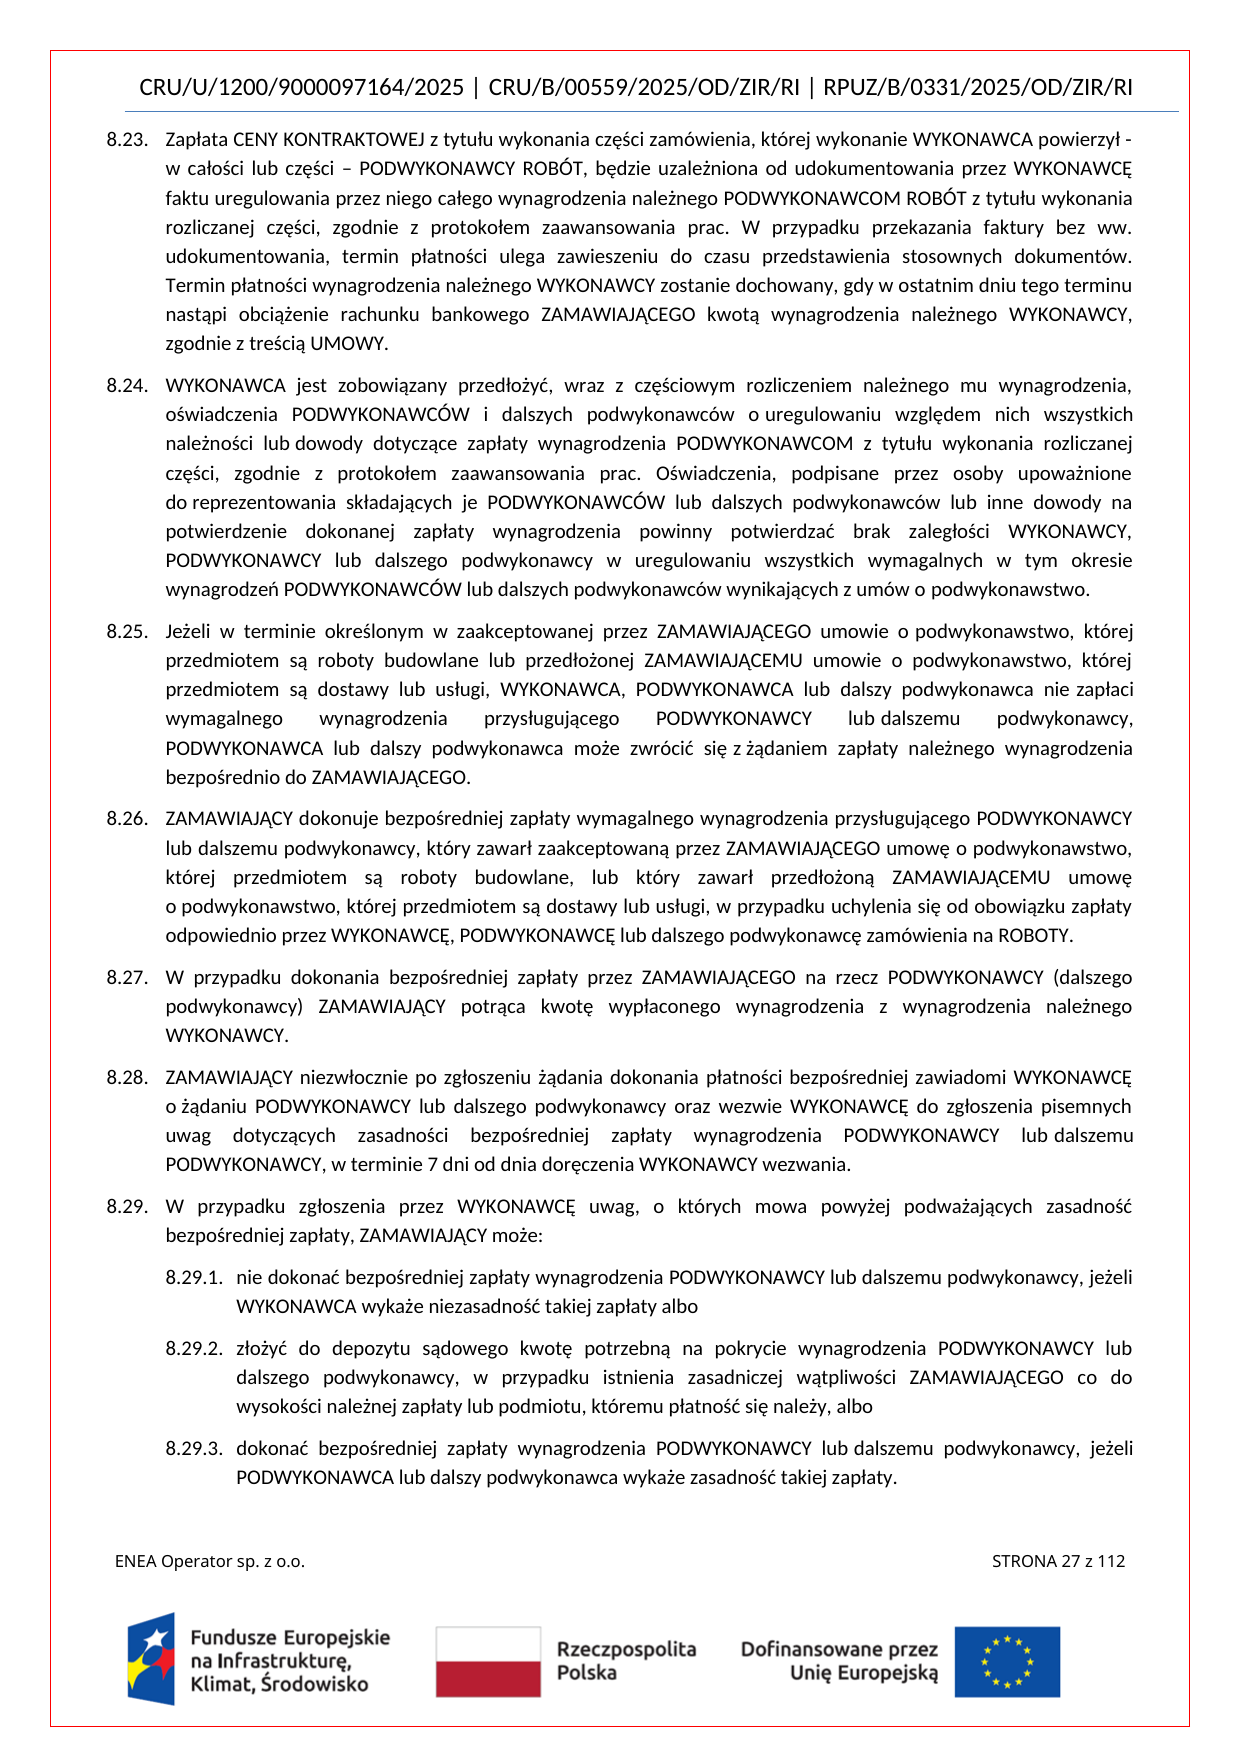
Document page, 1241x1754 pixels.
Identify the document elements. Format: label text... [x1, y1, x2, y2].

list nie dokonać bezpośredniej zapłaty wynagrodzenia PODWYKONAWCY lub dalszemu podwykonawcy, jeżeli WYKONAWCA wykaże niezasadność takiej zapłaty albo [165, 1264, 1134, 1318]
list Zapłata CENY KONTRAKTOWEJ z tytułu wykonania części zamówienia, której wykonanie WYKONAWCA powierzył - w całości lub części – PODWYKONAWCY ROBÓT, będzie uzależniona od udokumentowania przez WYKONAWCĘ faktu uregulowania przez niego całego wynagrodzenia należnego PODWYKONAWCOM ROBÓT z tytułu wykonania rozliczanej części, zgodnie z protokołem zaawansowania prac. W przypadku przekazania faktury bez ww. udokumentowania, termin płatności ulega zawieszeniu do czasu przedstawienia stosownych dokumentów. Termin płatności wynagrodzenia należnego WYKONAWCY zostanie dochowany, gdy w ostatnim dniu tego terminu nastąpi obciążenie rachunku bankowego ZAMAWIAJĄCEGO kwotą wynagrodzenia należnego WYKONAWCY, zgodnie z treścią UMOWY. [106, 126, 1134, 356]
list WYKONAWCA jest zobowiązany przedłożyć, wraz z częściowym rozliczeniem należnego mu wynagrodzenia, oświadczenia PODWYKONAWCÓW i dalszych podwykonawców o uregulowaniu względem nich wszystkich należności lub dowody dotyczące zapłaty wynagrodzenia PODWYKONAWCOM z tytułu wykonania rozliczanej części, zgodnie z protokołem zaawansowania prac. Oświadczenia, podpisane przez osoby upoważnione do reprezentowania składających je PODWYKONAWCÓW lub dalszych podwykonawców lub inne dowody na potwierdzenie dokonanej zapłaty wynagrodzenia powinny potwierdzać brak zaległości WYKONAWCY, PODWYKONAWCY lub dalszego podwykonawcy w uregulowaniu wszystkich wymagalnych w tym okresie wynagrodzeń PODWYKONAWCÓW lub dalszych podwykonawców wynikających z umów o podwykonawstwo. [106, 372, 1134, 602]
list W przypadku dokonania bezpośredniej zapłaty przez ZAMAWIAJĄCEGO na rzecz PODWYKONAWCY (dalszego podwykonawcy) ZAMAWIAJĄCY potrąca kwotę wypłaconego wynagrodzenia z wynagrodzenia należnego WYKONAWCY. [106, 964, 1134, 1048]
list Jeżeli w terminie określonym w zaakceptowanej przez ZAMAWIAJĄCEGO umowie o podwykonawstwo, której przedmiotem są roboty budowlane lub przedłożonej ZAMAWIAJĄCEMU umowie o podwykonawstwo, której przedmiotem są dostawy lub usługi, WYKONAWCA, PODWYKONAWCA lub dalszy podwykonawca nie zapłaci wymagalnego wynagrodzenia przysługującego PODWYKONAWCY lub dalszemu podwykonawcy, PODWYKONAWCA lub dalszy podwykonawca może zwrócić się z żądaniem zapłaty należnego wynagrodzenia bezpośrednio do ZAMAWIAJĄCEGO. [106, 618, 1134, 789]
list złożyć do depozytu sądowego kwotę potrzebną na pokrycie wynagrodzenia PODWYKONAWCY lub dalszego podwykonawcy, w przypadku istnienia zasadniczej wątpliwości ZAMAWIAJĄCEGO co do wysokości należnej zapłaty lub podmiotu, któremu płatność się należy, albo [165, 1335, 1134, 1418]
picture [106, 1589, 1074, 1726]
list ZAMAWIAJĄCY dokonuje bezpośredniej zapłaty wymagalnego wynagrodzenia przysługującego PODWYKONAWCY lub dalszemu podwykonawcy, który zawarł zaakceptowaną przez ZAMAWIAJĄCEGO umowę o podwykonawstwo, której przedmiotem są roboty budowlane, lub który zawarł przedłożoną ZAMAWIAJĄCEMU umowę o podwykonawstwo, której przedmiotem są dostawy lub usługi, w przypadku uchylenia się od obowiązku zapłaty odpowiednio przez WYKONAWCĘ, PODWYKONAWCĘ lub dalszego podwykonawcę zamówienia na ROBOTY. [106, 806, 1134, 948]
list dokonać bezpośredniej zapłaty wynagrodzenia PODWYKONAWCY lub dalszemu podwykonawcy, jeżeli PODWYKONAWCA lub dalszy podwykonawca wykaże zasadność takiej zapłaty. [165, 1435, 1134, 1489]
list ZAMAWIAJĄCY niezwłocznie po zgłoszeniu żądania dokonania płatności bezpośredniej zawiadomi WYKONAWCĘ o żądaniu PODWYKONAWCY lub dalszego podwykonawcy oraz wezwie WYKONAWCĘ do zgłoszenia pisemnych uwag dotyczących zasadności bezpośredniej zapłaty wynagrodzenia PODWYKONAWCY lub dalszemu PODWYKONAWCY, w terminie 7 dni od dnia doręczenia WYKONAWCY wezwania. [106, 1064, 1134, 1177]
list W przypadku zgłoszenia przez WYKONAWCĘ uwag, o których mowa powyżej podważających zasadność bezpośredniej zapłaty, ZAMAWIAJĄCY może: [106, 1193, 1134, 1248]
